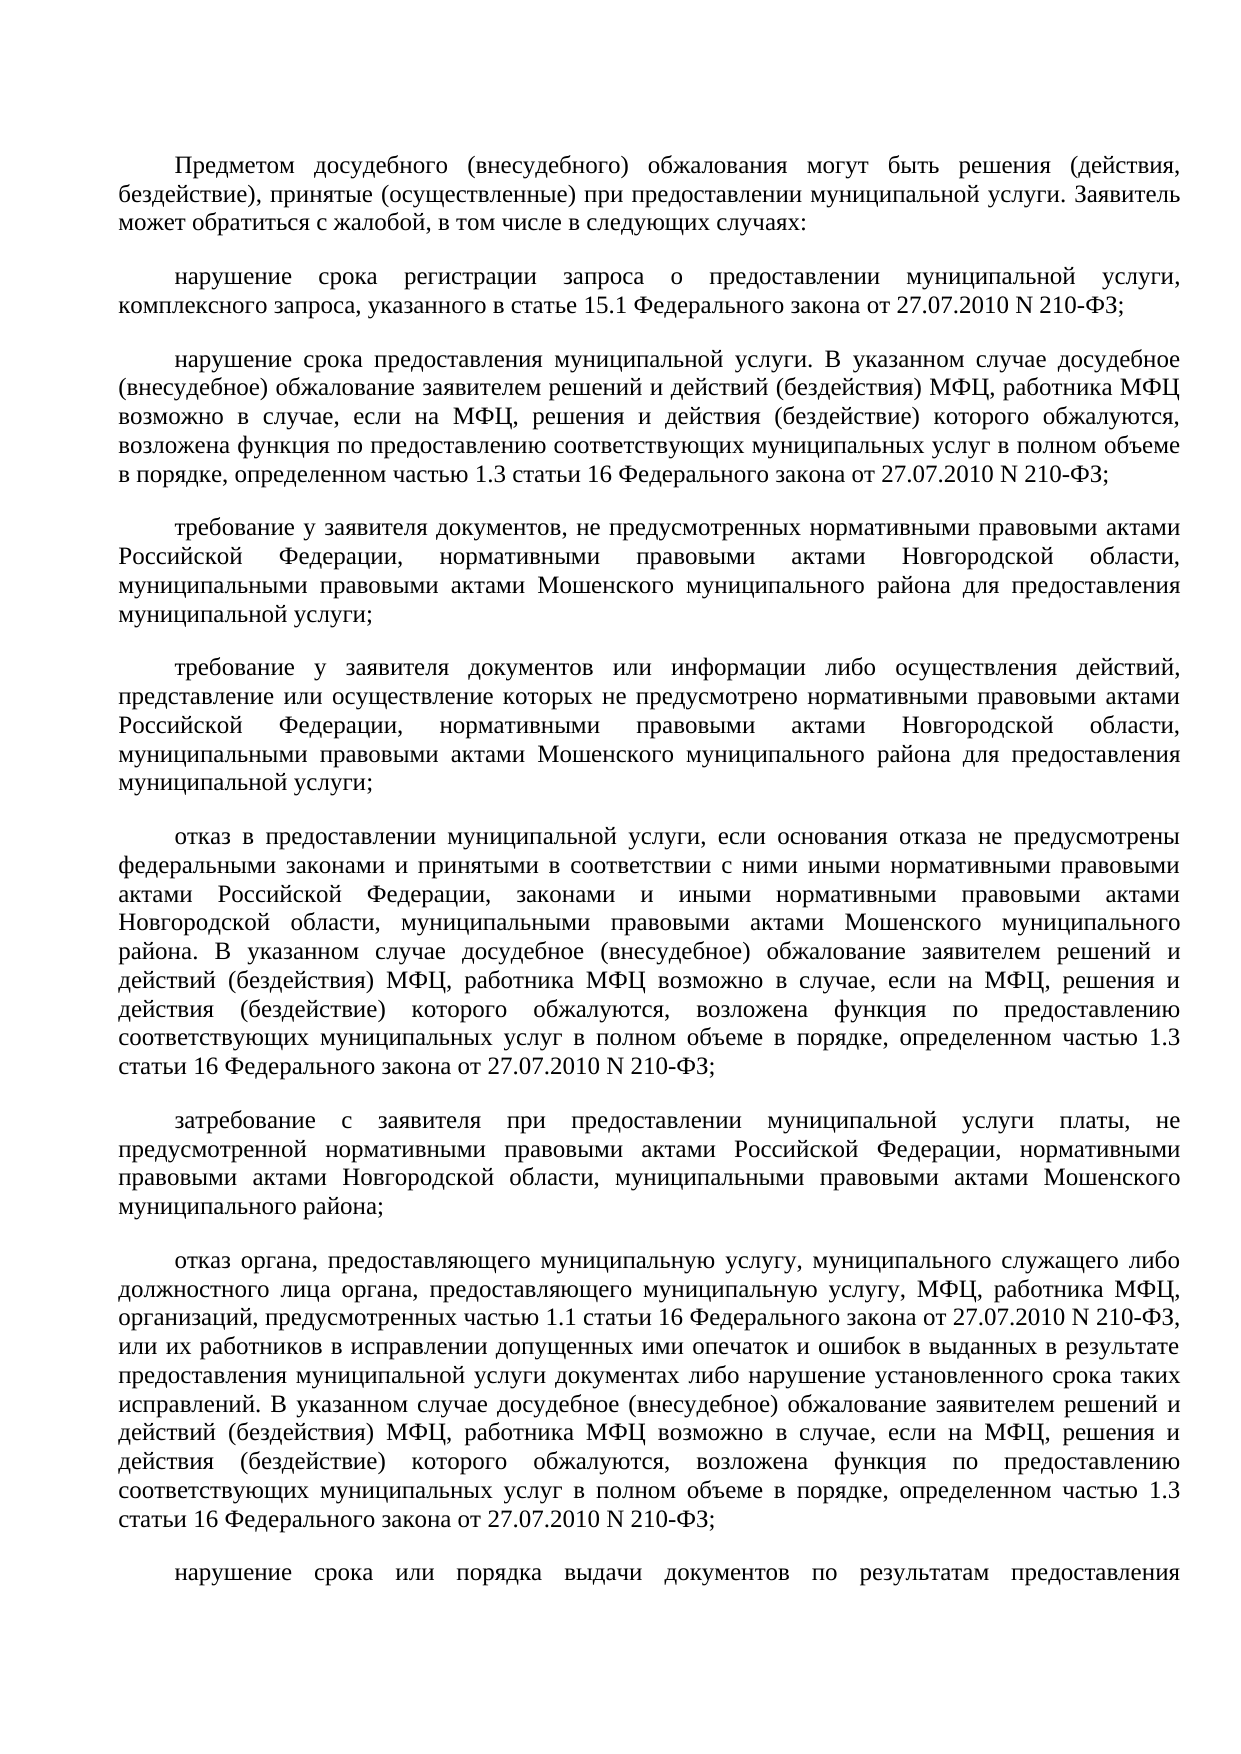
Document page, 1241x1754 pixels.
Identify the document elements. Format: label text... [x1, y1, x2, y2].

text требование у заявителя документов или информации либо осуществления действий, представление или осуществление которых не предусмотрено нормативными правовыми актами Российской Федерации, нормативными правовыми актами Новгородской области, муниципальными правовыми актами Мошенского муниципального района для предоставления муниципальной услуги; [118, 652, 1181, 796]
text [118, 1557, 1181, 1586]
text нарушение срока предоставления муниципальной услуги. В указанном случае досудебное (внесудебное) обжалование заявителем решений и действий (бездействия) МФЦ, работника МФЦ возможно в случае, если на МФЦ, решения и действия (бездействие) которого обжалуются, возложена функция по предоставлению соответствующих муниципальных услуг в полном объеме в порядке, определенном частью 1.3 статьи 16 Федерального закона от 27.07.2010 N 210-ФЗ; [118, 344, 1181, 487]
text отказ органа, предоставляющего муниципальную услугу, муниципального служащего либо должностного лица органа, предоставляющего муниципальную услугу, МФЦ, работника МФЦ, организаций, предусмотренных частью 1.1 статьи 16 Федерального закона от 27.07.2010 N 210-ФЗ, или их работников в исправлении допущенных ими опечаток и ошибок в выданных в результате предоставления муниципальной услуги документах либо нарушение установленного срока таких исправлений. В указанном случае досудебное (внесудебное) обжалование заявителем решений и действий (бездействия) МФЦ, работника МФЦ возможно в случае, если на МФЦ, решения и действия (бездействие) которого обжалуются, возложена функция по предоставлению соответствующих муниципальных услуг в полном объеме в порядке, определенном частью 1.3 статьи 16 Федерального закона от 27.07.2010 N 210-ФЗ; [118, 1245, 1181, 1532]
text Предметом досудебного (внесудебного) обжалования могут быть решения (действия, бездействие), принятые (осуществленные) при предоставлении муниципальной услуги. Заявитель может обратиться с жалобой, в том числе в следующих случаях: [118, 150, 1181, 236]
text нарушение срока регистрации запроса о предоставлении муниципальной услуги, комплексного запроса, указанного в статье 15.1 Федерального закона от 27.07.2010 N 210-ФЗ; [118, 261, 1181, 319]
text отказ в предоставлении муниципальной услуги, если основания отказа не предусмотрены федеральными законами и принятыми в соответствии с ними иными нормативными правовыми актами Российской Федерации, законами и иными нормативными правовыми актами Новгородской области, муниципальными правовыми актами Мошенского муниципального района. В указанном случае досудебное (внесудебное) обжалование заявителем решений и действий (бездействия) МФЦ, работника МФЦ возможно в случае, если на МФЦ, решения и действия (бездействие) которого обжалуются, возложена функция по предоставлению соответствующих муниципальных услуг в полном объеме в порядке, определенном частью 1.3 статьи 16 Федерального закона от 27.07.2010 N 210-ФЗ; [118, 821, 1181, 1080]
text затребование с заявителя при предоставлении муниципальной услуги платы, не предусмотренной нормативными правовыми актами Российской Федерации, нормативными правовыми актами Новгородской области, муниципальными правовыми актами Мошенского муниципального района; [118, 1105, 1181, 1220]
text требование у заявителя документов, не предусмотренных нормативными правовыми актами Российской Федерации, нормативными правовыми актами Новгородской области, муниципальными правовыми актами Мошенского муниципального района для предоставления муниципальной услуги; [118, 512, 1181, 627]
